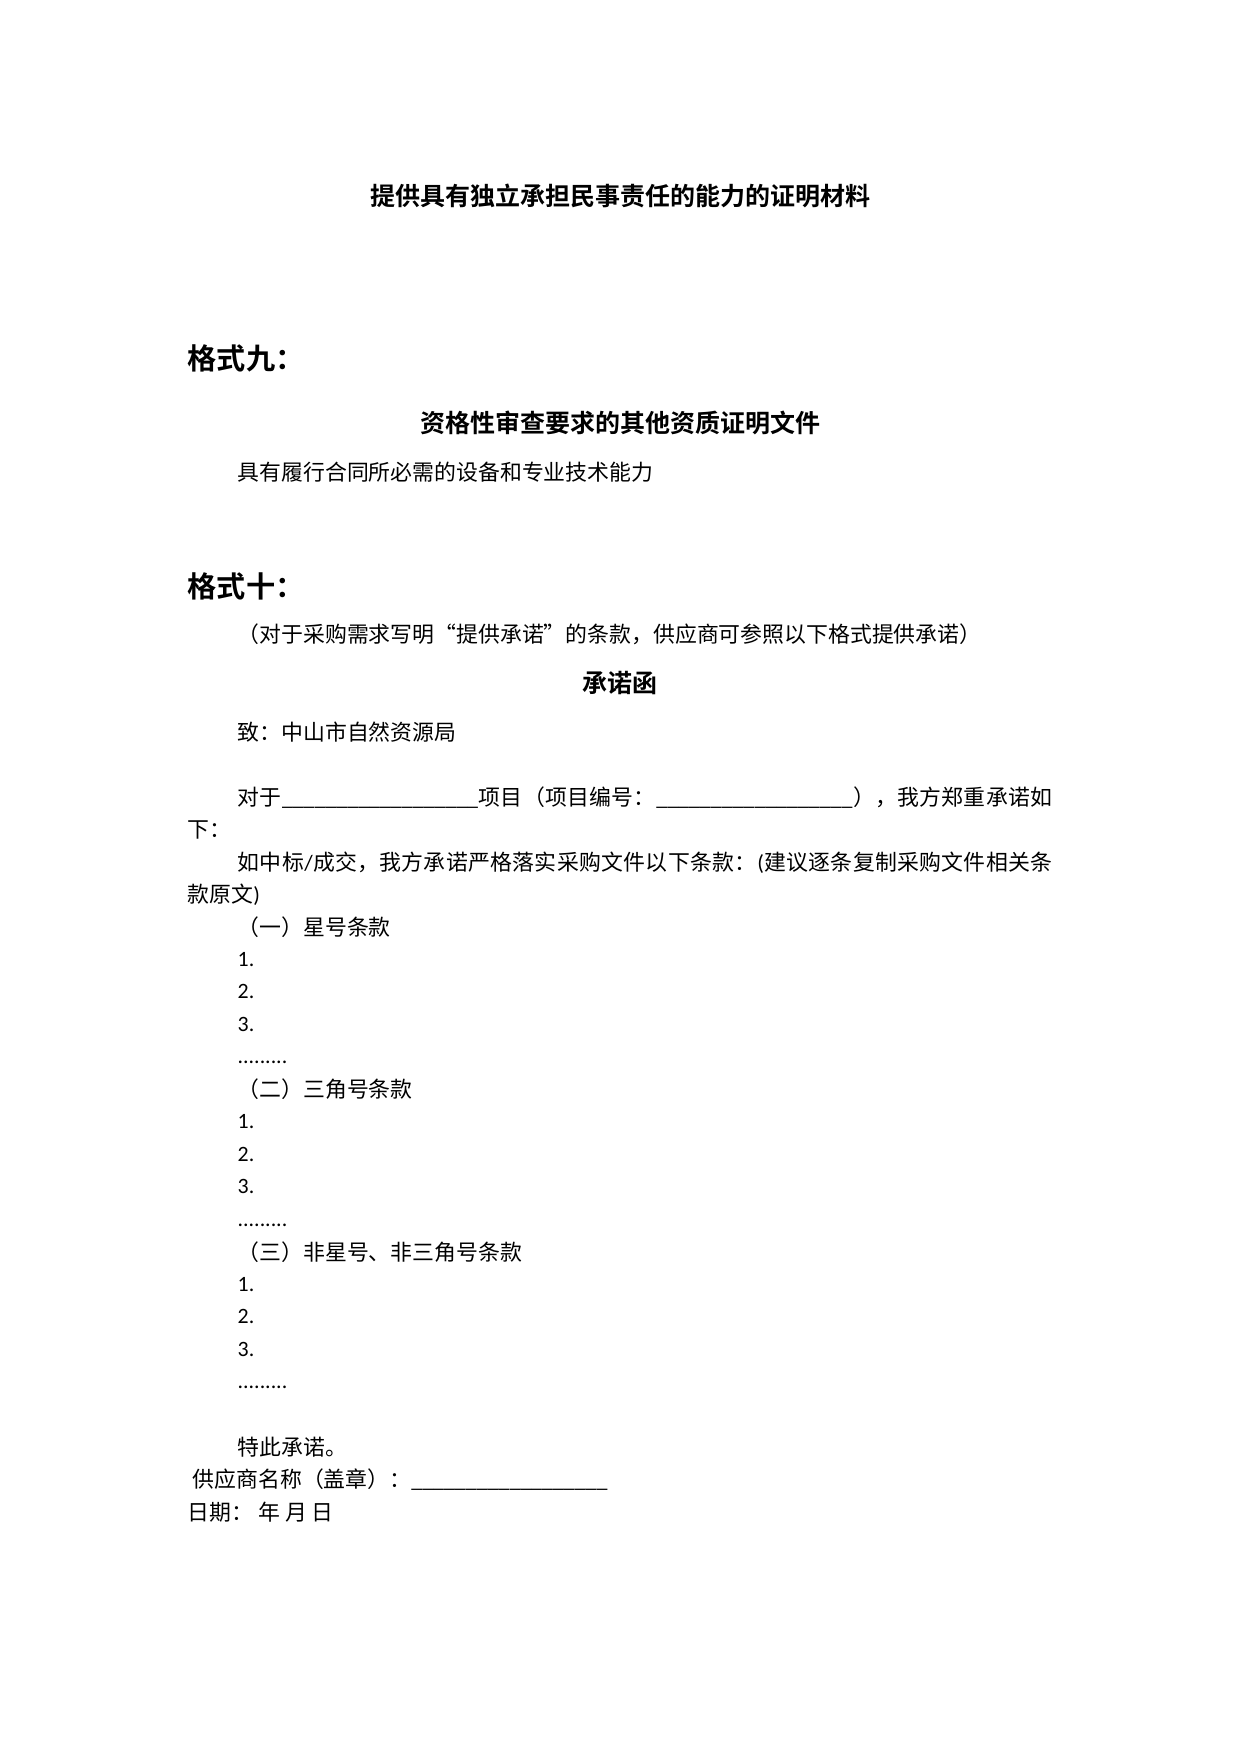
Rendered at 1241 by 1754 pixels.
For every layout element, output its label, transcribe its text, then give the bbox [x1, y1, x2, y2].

text 致：中山市自然资源局 [187, 714, 1053, 779]
text 如中标/成交，我方承诺严格落实采购文件以下条款：(建议逐条复制采购文件相关条款原文) [187, 844, 1053, 909]
text 供应商名称（盖章）：__________________ [187, 1462, 1053, 1494]
text 承诺函 [187, 649, 1053, 714]
text 具有履行合同所必需的设备和专业技术能力 [187, 454, 1053, 487]
text ......... [187, 1364, 1053, 1429]
text 格式九： [187, 324, 1053, 389]
text 2. [187, 974, 1053, 1007]
text 对于__________________项目（项目编号：__________________），我方郑重承诺如下： [187, 779, 1053, 844]
text （一）星号条款 [187, 909, 1053, 942]
text （对于采购需求写明“提供承诺”的条款，供应商可参照以下格式提供承诺） [187, 617, 1053, 649]
text ......... [187, 1202, 1053, 1234]
text 3. [187, 1007, 1053, 1039]
text （二）三角号条款 [187, 1072, 1053, 1104]
text 日期： 年 月 日 [187, 1494, 1053, 1527]
text 1. [187, 1267, 1053, 1299]
text （三）非星号、非三角号条款 [187, 1234, 1053, 1267]
text 3. [187, 1169, 1053, 1202]
text 提供具有独立承担民事责任的能力的证明材料 [187, 162, 1053, 227]
text 2. [187, 1299, 1053, 1332]
text 2. [187, 1137, 1053, 1169]
text 1. [187, 1104, 1053, 1137]
text 3. [187, 1332, 1053, 1364]
text 1. [187, 942, 1053, 974]
text ......... [187, 1039, 1053, 1072]
text 格式十： [187, 552, 1053, 617]
text 资格性审查要求的其他资质证明文件 [187, 389, 1053, 454]
text 特此承诺。 [187, 1429, 1053, 1462]
